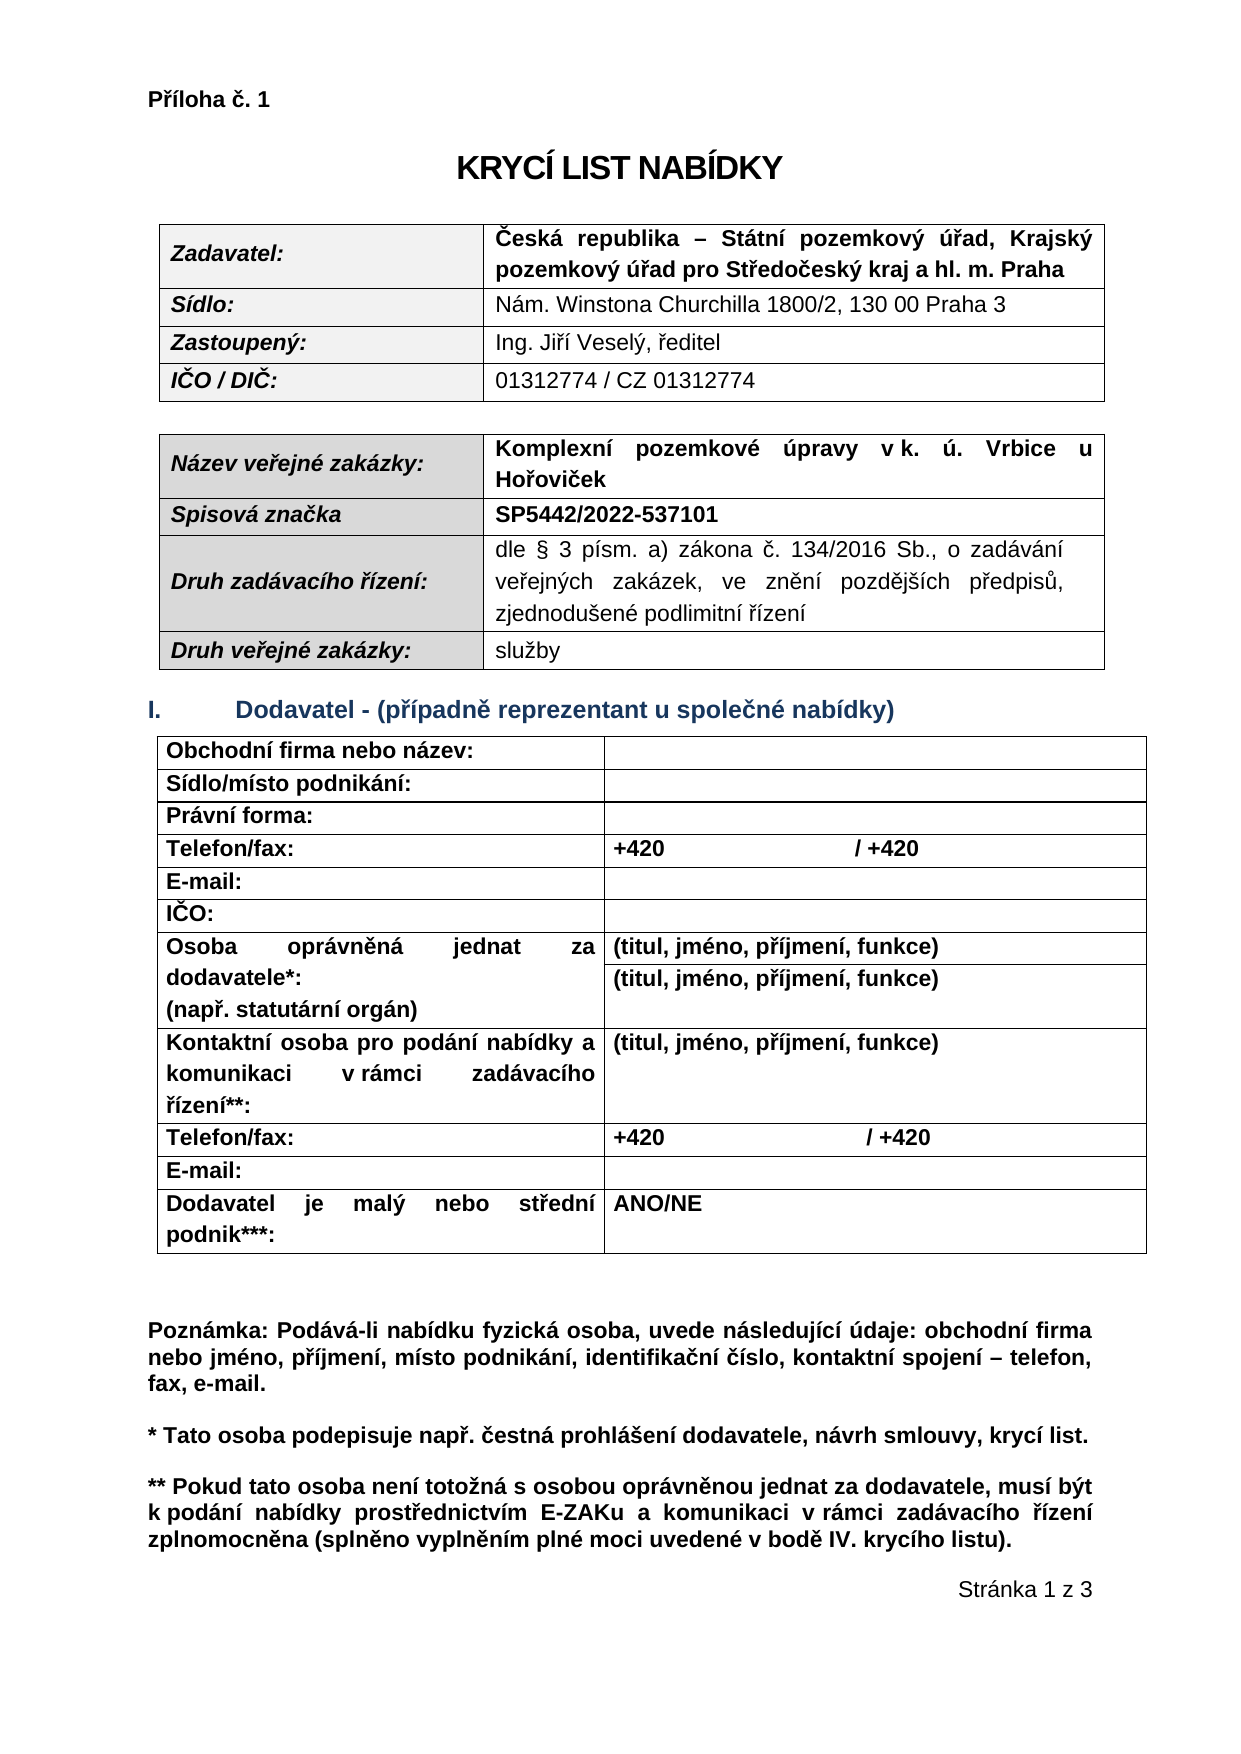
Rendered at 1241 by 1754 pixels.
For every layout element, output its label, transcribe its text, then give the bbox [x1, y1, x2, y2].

table_cell 01312774 / CZ 01312774 [484, 364, 1104, 401]
table_header Název veřejné zakázky: [160, 435, 483, 498]
table_cell E-mail: [158, 868, 604, 899]
table_header Česká republika – Státní pozemkový úřad, Krajský pozemkový úřad pro Středočeský kraj a hl. m. Praha [484, 225, 1104, 288]
table_cell E-mail: [158, 1157, 604, 1188]
table_cell dle § 3 písm. a) zákona č. 134/2016 Sb., o zadávání veřejných zakázek, ve znění pozdějších předpisů, zjednodušené podlimitní řízení [484, 536, 1104, 631]
table_cell [605, 868, 1146, 899]
table_cell (titul, jméno, příjmení, funkce) [605, 1029, 1146, 1123]
table_header Komplexní pozemkové úpravy v k. ú. Vrbice u Hořoviček [484, 435, 1104, 498]
table_cell Spisová značka [160, 499, 483, 535]
table_cell Druh zadávacího řízení: [160, 536, 483, 631]
table_cell Nám. Winstona Churchilla 1800/2, 130 00 Praha 3 [484, 289, 1104, 326]
table_cell Telefon/fax: [158, 1124, 604, 1156]
table_cell (titul, jméno, příjmení, funkce) [605, 933, 1146, 964]
table_cell Sídlo: [160, 289, 483, 326]
table_cell [605, 770, 1146, 801]
table_cell IČO / DIČ: [160, 364, 483, 401]
text Poznámka: Podává-li nabídku fyzická osoba, uvede následující údaje: obchodní firma nebo jméno, příjmení, místo podnikání, identifikační číslo, kontaktní spojení – telefon, fax, e-mail. [148, 1317, 1093, 1397]
table_cell [605, 900, 1146, 932]
text * Tato osoba podepisuje např. čestná prohlášení dodavatele, návrh smlouvy, krycí list. [148, 1422, 1093, 1448]
text ** Pokud tato osoba není totožná s osobou oprávněnou jednat za dodavatele, musí být k podání nabídky prostřednictvím E-ZAKu a komunikaci v rámci zadávacího řízení zplnomocněna (splněno vyplněním plné moci uvedené v bodě IV. krycího listu). [148, 1473, 1093, 1552]
table_cell Zastoupený: [160, 327, 483, 363]
table_cell IČO: [158, 900, 604, 932]
table_cell +420 / +420 [605, 835, 1146, 867]
table_cell Právní forma: [158, 803, 604, 834]
table_cell [605, 1157, 1146, 1188]
table_cell SP5442/2022-537101 [484, 499, 1104, 535]
table_header Obchodní firma nebo název: [158, 737, 604, 769]
table_cell Sídlo/místo podnikání: [158, 770, 604, 801]
table_cell Telefon/fax: [158, 835, 604, 867]
table_cell ANO/NE [605, 1190, 1146, 1253]
table_cell Dodavatel je malý nebo střední podnik***: [158, 1190, 604, 1253]
table_header Zadavatel: [160, 225, 483, 288]
subtitle Dodavatel - (případně reprezentant u společné nabídky) [148, 695, 1093, 724]
table_cell Druh veřejné zakázky: [160, 632, 483, 669]
table_cell Kontaktní osoba pro podání nabídky a komunikaci v rámci zadávacího řízení**: [158, 1029, 604, 1123]
table_cell Ing. Jiří Veselý, ředitel [484, 327, 1104, 363]
title Krycí list nabídky [148, 148, 1093, 186]
table_header [605, 737, 1146, 769]
table_cell [605, 803, 1146, 834]
table_cell Osoba oprávněná jednat za dodavatele*: (např. statutární orgán) [158, 933, 604, 1027]
table_cell (titul, jméno, příjmení, funkce) [605, 965, 1146, 1027]
table_cell služby [484, 632, 1104, 669]
table_cell +420 / +420 [605, 1124, 1146, 1156]
